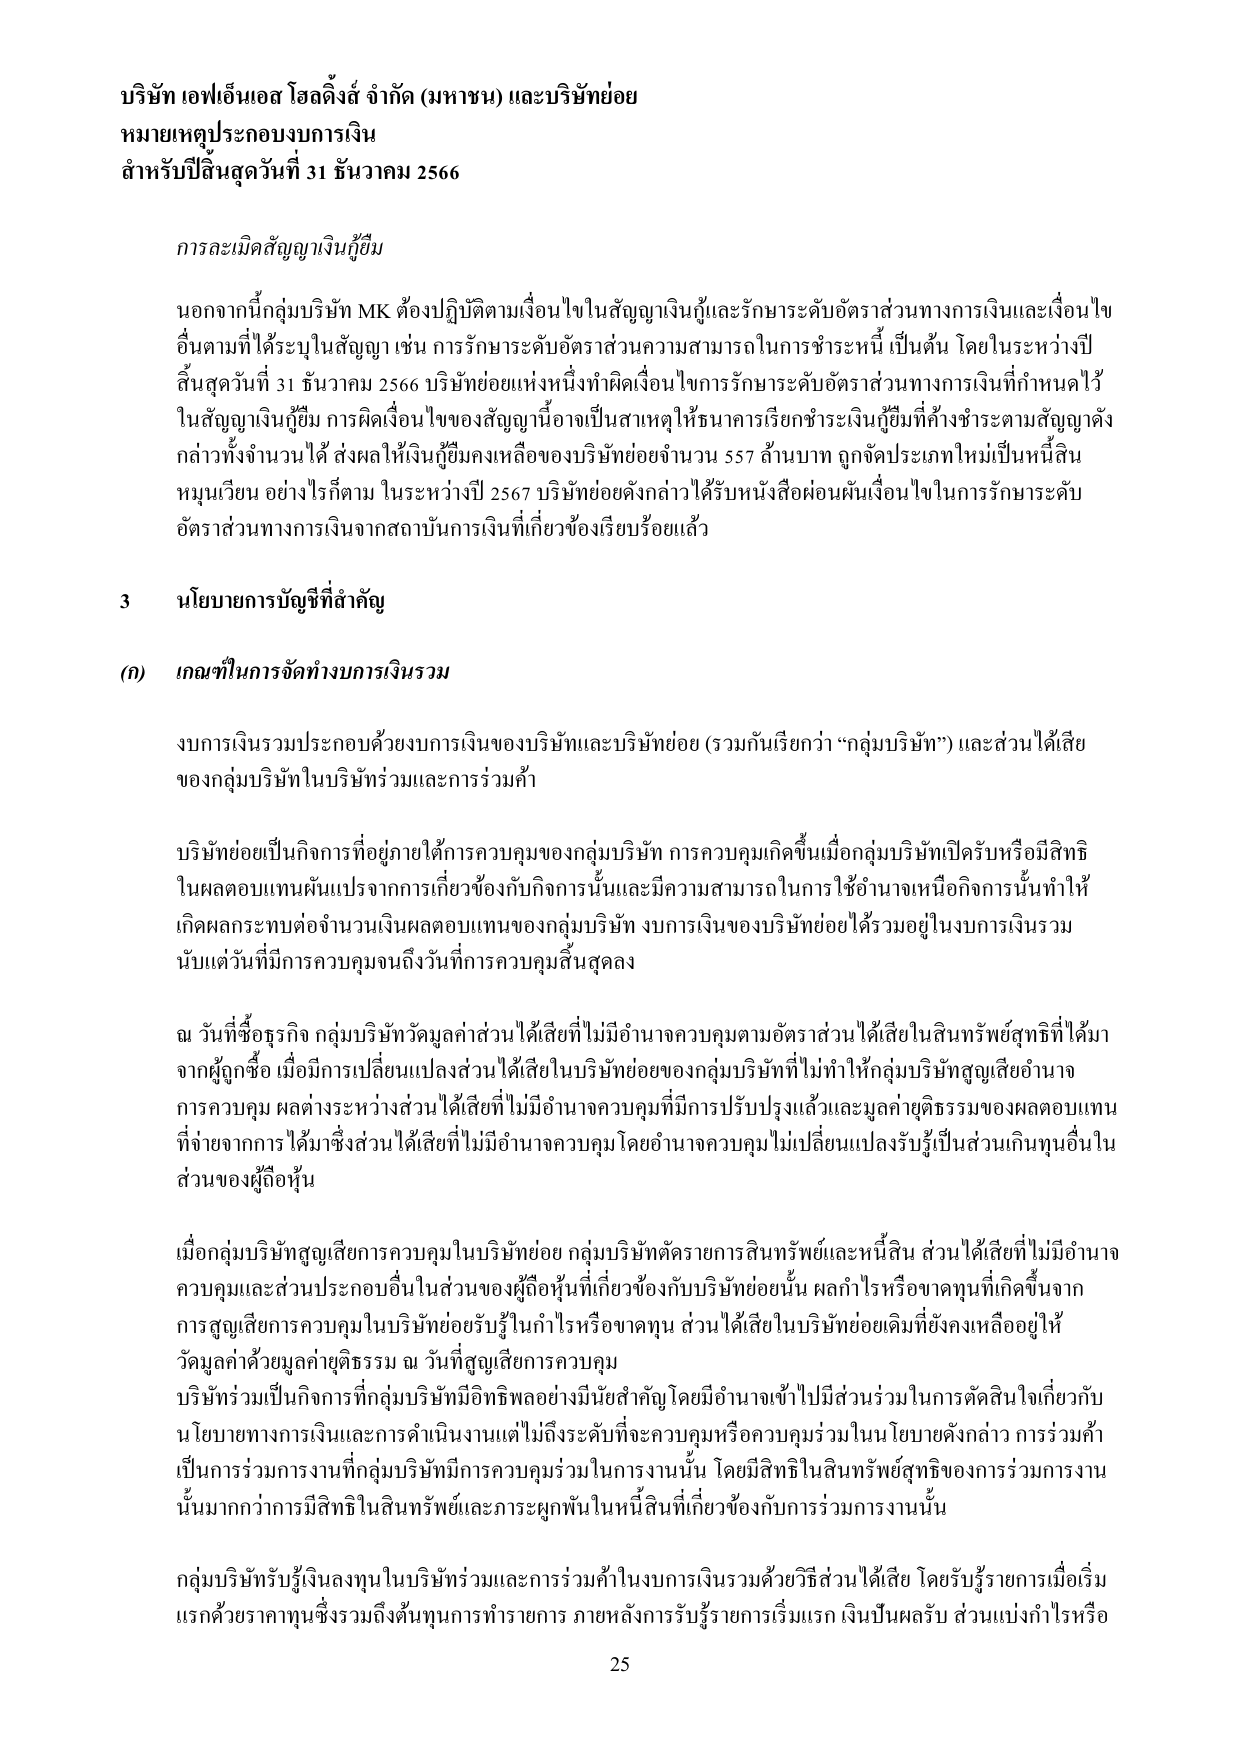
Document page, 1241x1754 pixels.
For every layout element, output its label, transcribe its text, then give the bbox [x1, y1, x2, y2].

text ณ วันที่ซื้อธุรกิจ กลุ่มบริษัทวัดมูลค่าส่วนได้เสียที่ไม่มีอำนาจควบคุมตามอัตราส่วนได้เสียในสินทรัพย์สุทธิที่ได้มาจากผู้ถูกซื้อ เมื่อมีการเปลี่ยนแปลงส่วนได้เสียในบริษัทย่อยของกลุ่มบริษัทที่ไม่ทำให้กลุ่มบริษัทสูญเสียอำนาจ การควบคุม ผลต่างระหว่างส่วนได้เสียที่ไม่มีอำนาจควบคุมที่มีการปรับปรุงแล้วและมูลค่ายุติธรรมของผลตอบแทนที่จ่ายจากการได้มาซึ่งส่วนได้เสียที่ไม่มีอำนาจควบคุมโดยอำนาจควบคุมไม่เปลี่ยนแปลงรับรู้เป็นส่วนเกินทุนอื่นในส่วนของผู้ถือหุ้น [176, 1013, 1120, 1195]
list นโยบายการบัญชีที่สำคัญ [120, 580, 1120, 616]
list งบการเงินรวมประกอบด้วยงบการเงินของบริษัทและบริษัทย่อย (รวมกันเรียกว่า “กลุ่มบริษัท”) และส่วนได้เสียของกลุ่มบริษัทในบริษัทร่วมและการร่วมค้า [176, 723, 1120, 795]
list บริษัทย่อยเป็นกิจการที่อยู่ภายใต้การควบคุมของกลุ่มบริษัท การควบคุมเกิดขึ้นเมื่อกลุ่มบริษัทเปิดรับหรือมีสิทธิ ในผลตอบแทนผันแปรจากการเกี่ยวข้องกับกิจการนั้นและมีความสามารถในการใช้อำนาจเหนือกิจการนั้นทำให้ เกิดผลกระทบต่อจำนวนเงินผลตอบแทนของกลุ่มบริษัท งบการเงินของบริษัทย่อยได้รวมอยู่ในงบการเงินรวม นับแต่วันที่มีการควบคุมจนถึงวันที่การควบคุมสิ้นสุดลง [176, 832, 1120, 977]
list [176, 1559, 1120, 1631]
text การละเมิดสัญญาเงินกู้ยืม [176, 227, 1120, 263]
text นอกจากนี้กลุ่มบริษัท MK ต้องปฏิบัติตามเงื่อนไขในสัญญาเงินกู้และรักษาระดับอัตราส่วนทางการเงินและเงื่อนไขอื่นตามที่ได้ระบุในสัญญา เช่น การรักษาระดับอัตราส่วนความสามารถในการชำระหนี้ เป็นต้น โดยในระหว่างปีสิ้นสุดวันที่ 31 ธันวาคม 2566 บริษัทย่อยแห่งหนึ่งทำผิดเงื่อนไขการรักษาระดับอัตราส่วนทางการเงินที่กำหนดไว้ในสัญญาเงินกู้ยืม การผิดเงื่อนไขของสัญญานี้อาจเป็นสาเหตุให้ธนาคารเรียกชำระเงินกู้ยืมที่ค้างชำระตามสัญญาดังกล่าวทั้งจำนวนได้ ส่งผลให้เงินกู้ยืมคงเหลือของบริษัทย่อยจำนวน 557 ล้านบาท ถูกจัดประเภทใหม่เป็นหนี้สินหมุนเวียน อย่างไรก็ตาม ในระหว่างปี 2567 บริษัทย่อยดังกล่าวได้รับหนังสือผ่อนผันเงื่อนไขในการรักษาระดับอัตราส่วนทางการเงินจากสถาบันการเงินที่เกี่ยวข้องเรียบร้อยแล้ว [176, 289, 1120, 544]
list บริษัทร่วมเป็นกิจการที่กลุ่มบริษัทมีอิทธิพลอย่างมีนัยสำคัญโดยมีอำนาจเข้าไปมีส่วนร่วมในการตัดสินใจเกี่ยวกับนโยบายทางการเงินและการดำเนินงานแต่ไม่ถึงระดับที่จะควบคุมหรือควบคุมร่วมในนโยบายดังกล่าว การร่วมค้าเป็นการร่วมการงานที่กลุ่มบริษัทมีการควบคุมร่วมในการงานนั้น โดยมีสิทธิในสินทรัพย์สุทธิของการร่วมการงานนั้นมากกว่าการมีสิทธิในสินทรัพย์และภาระผูกพันในหนี้สินที่เกี่ยวข้องกับการร่วมการงานนั้น [176, 1377, 1120, 1522]
list เมื่อกลุ่มบริษัทสูญเสียการควบคุมในบริษัทย่อย กลุ่มบริษัทตัดรายการสินทรัพย์และหนี้สิน ส่วนได้เสียที่ไม่มีอำนาจควบคุมและส่วนประกอบอื่นในส่วนของผู้ถือหุ้นที่เกี่ยวข้องกับบริษัทย่อยนั้น ผลกำไรหรือขาดทุนที่เกิดขึ้นจาก การสูญเสียการควบคุมในบริษัทย่อยรับรู้ในกำไรหรือขาดทุน ส่วนได้เสียในบริษัทย่อยเดิมที่ยังคงเหลืออยู่ให้ วัดมูลค่าด้วยมูลค่ายุติธรรม ณ วันที่สูญเสียการควบคุม [176, 1232, 1120, 1377]
list เกณฑ์ในการจัดทำงบการเงินรวม [120, 651, 1120, 686]
